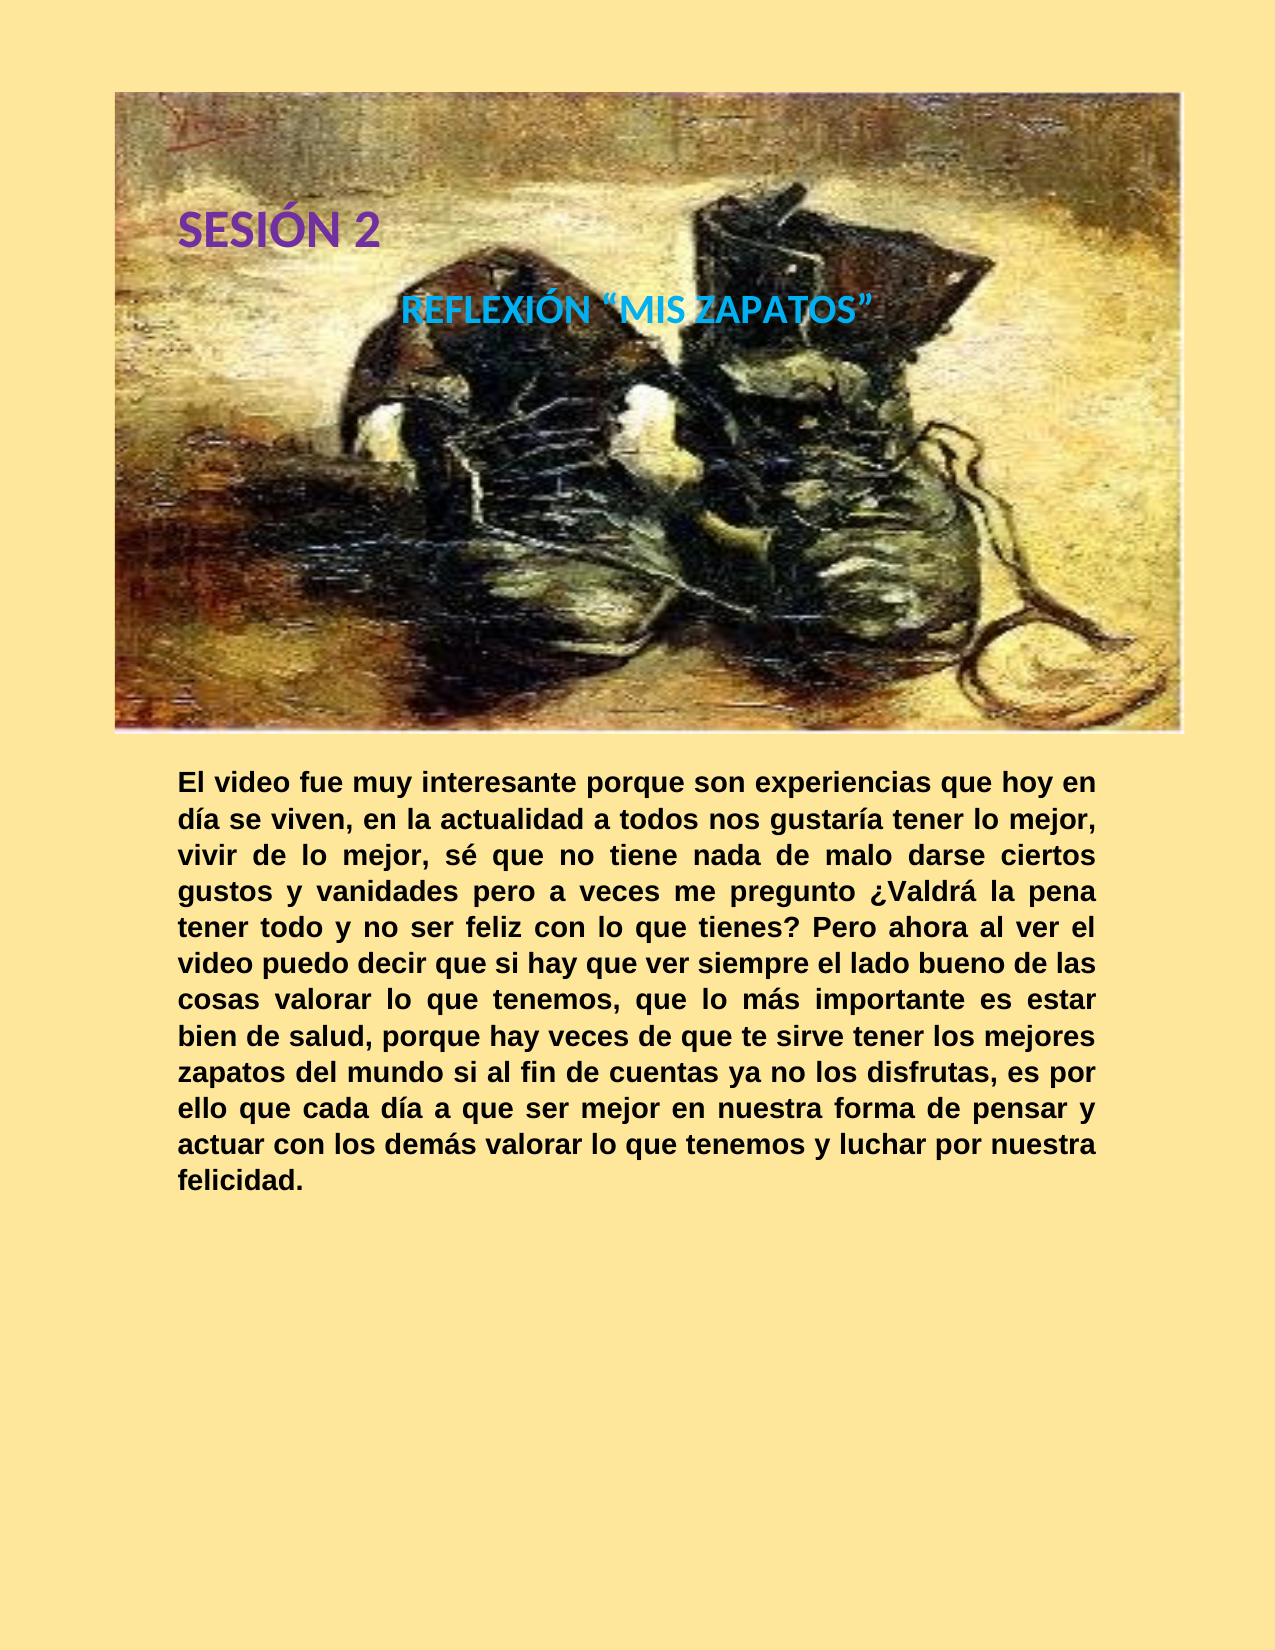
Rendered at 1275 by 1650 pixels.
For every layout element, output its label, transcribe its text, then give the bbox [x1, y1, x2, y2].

text REFLEXIÓN “MIS ZAPATOS” [177, 283, 1098, 334]
text SESIÓN 2 [177, 195, 1098, 261]
picture [114, 92, 1185, 734]
text El video fue muy interesante porque son experiencias que hoy en día se viven, en la actualidad a todos nos gustaría tener lo mejor, vivir de lo mejor, sé que no tiene nada de malo darse ciertos gustos y vanidades pero a veces me pregunto ¿Valdrá la pena tener todo y no ser feliz con lo que tienes? Pero ahora al ver el video puedo decir que si hay que ver siempre el lado bueno de las cosas valorar lo que tenemos, que lo más importante es estar bien de salud, porque hay veces de que te sirve tener los mejores zapatos del mundo si al fin de cuentas ya no los disfrutas, es por ello que cada día a que ser mejor en nuestra forma de pensar y actuar con los demás valorar lo que tenemos y luchar por nuestra felicidad. [177, 766, 1098, 1197]
